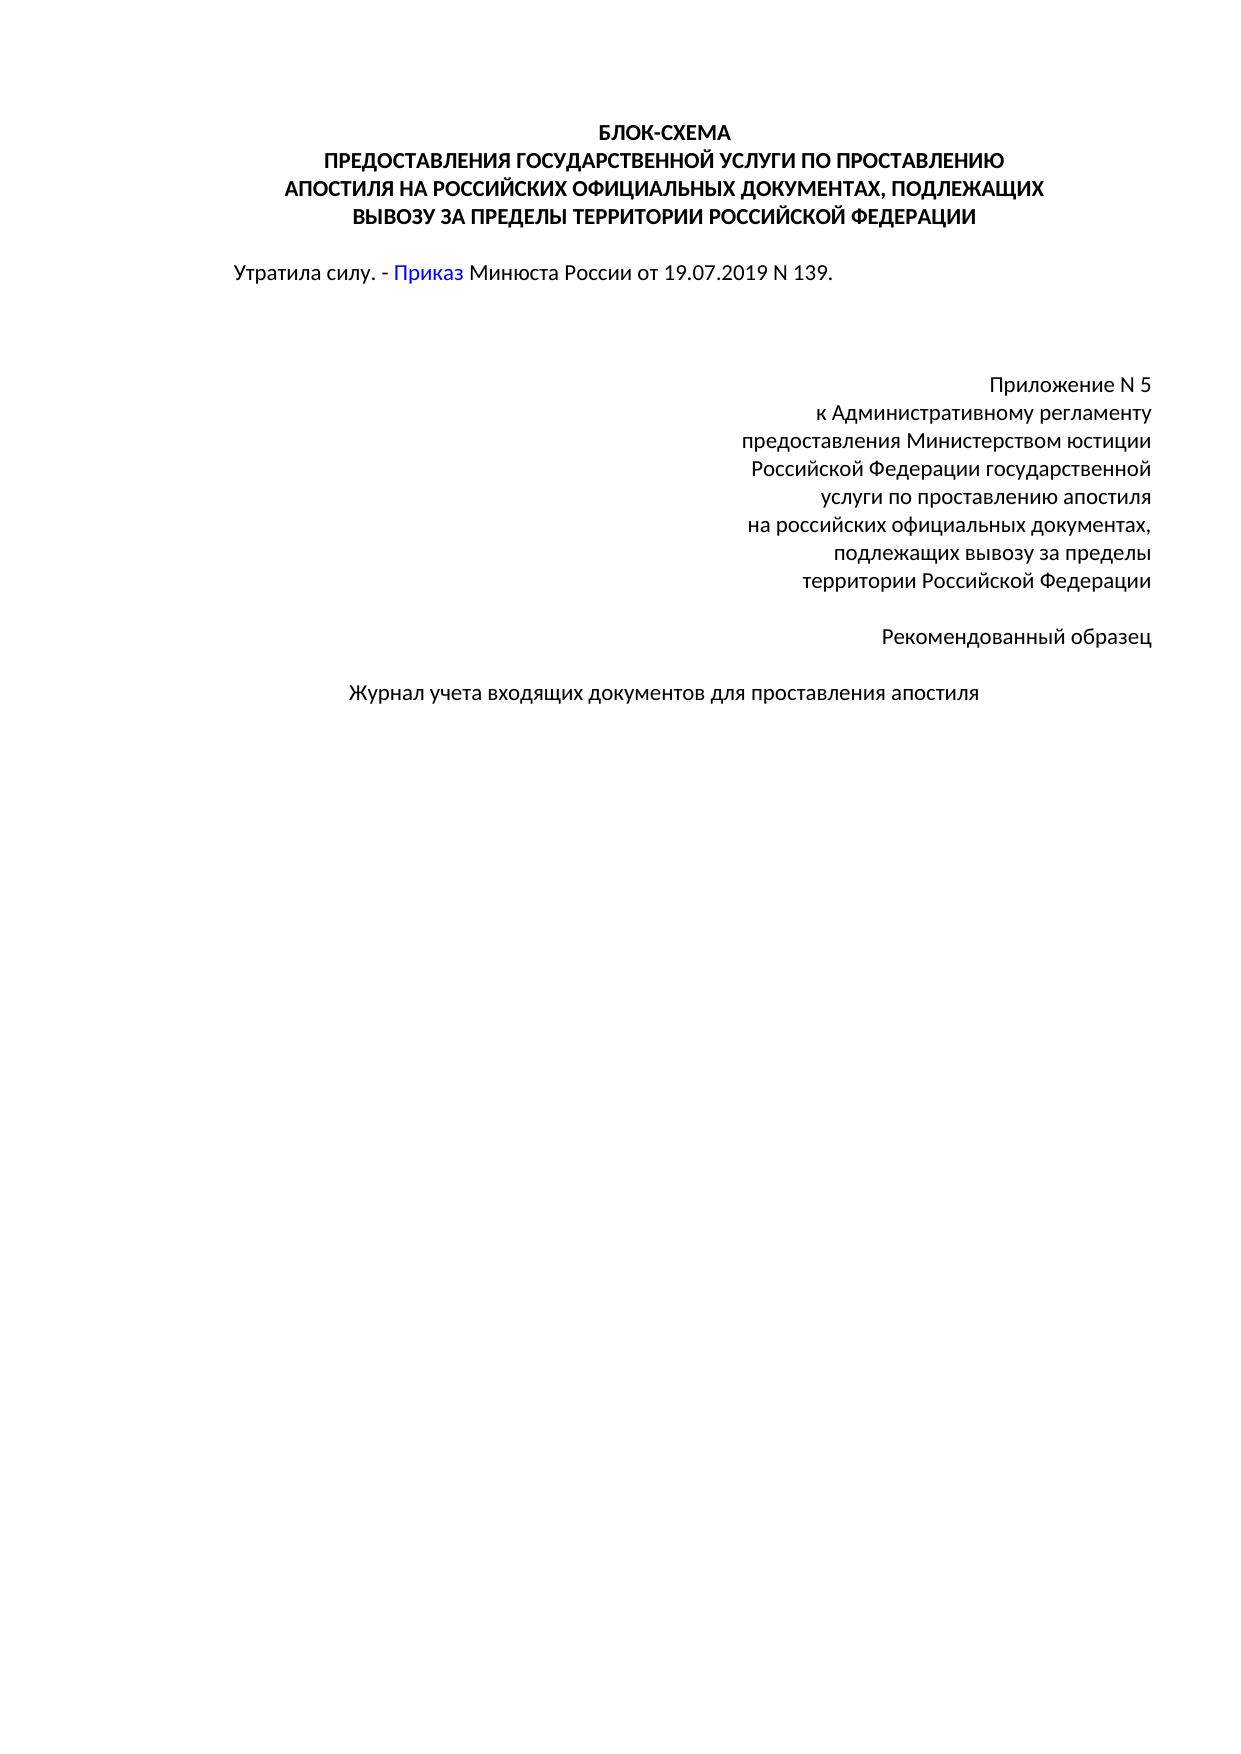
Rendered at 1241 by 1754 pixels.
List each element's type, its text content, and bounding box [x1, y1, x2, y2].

text предоставления Министерством юстиции [177, 426, 1152, 454]
text услуги по проставлению апостиля [177, 482, 1152, 510]
text Утратила силу. - Приказ Минюста России от 19.07.2019 N 139. [177, 258, 1152, 286]
text Приложение N 5 [177, 370, 1152, 398]
title ПРЕДОСТАВЛЕНИЯ ГОСУДАРСТВЕННОЙ УСЛУГИ ПО ПРОСТАВЛЕНИЮ [177, 146, 1152, 174]
title АПОСТИЛЯ НА РОССИЙСКИХ ОФИЦИАЛЬНЫХ ДОКУМЕНТАХ, ПОДЛЕЖАЩИХ [177, 174, 1152, 202]
text Рекомендованный образец [177, 622, 1152, 651]
text подлежащих вывозу за пределы [177, 538, 1152, 566]
text Российской Федерации государственной [177, 454, 1152, 482]
text территории Российской Федерации [177, 566, 1152, 594]
title БЛОК-СХЕМА [177, 118, 1152, 146]
text Журнал учета входящих документов для проставления апостиля [177, 678, 1152, 707]
text на российских официальных документах, [177, 510, 1152, 538]
text к Административному регламенту [177, 398, 1152, 426]
title ВЫВОЗУ ЗА ПРЕДЕЛЫ ТЕРРИТОРИИ РОССИЙСКОЙ ФЕДЕРАЦИИ [177, 202, 1152, 230]
